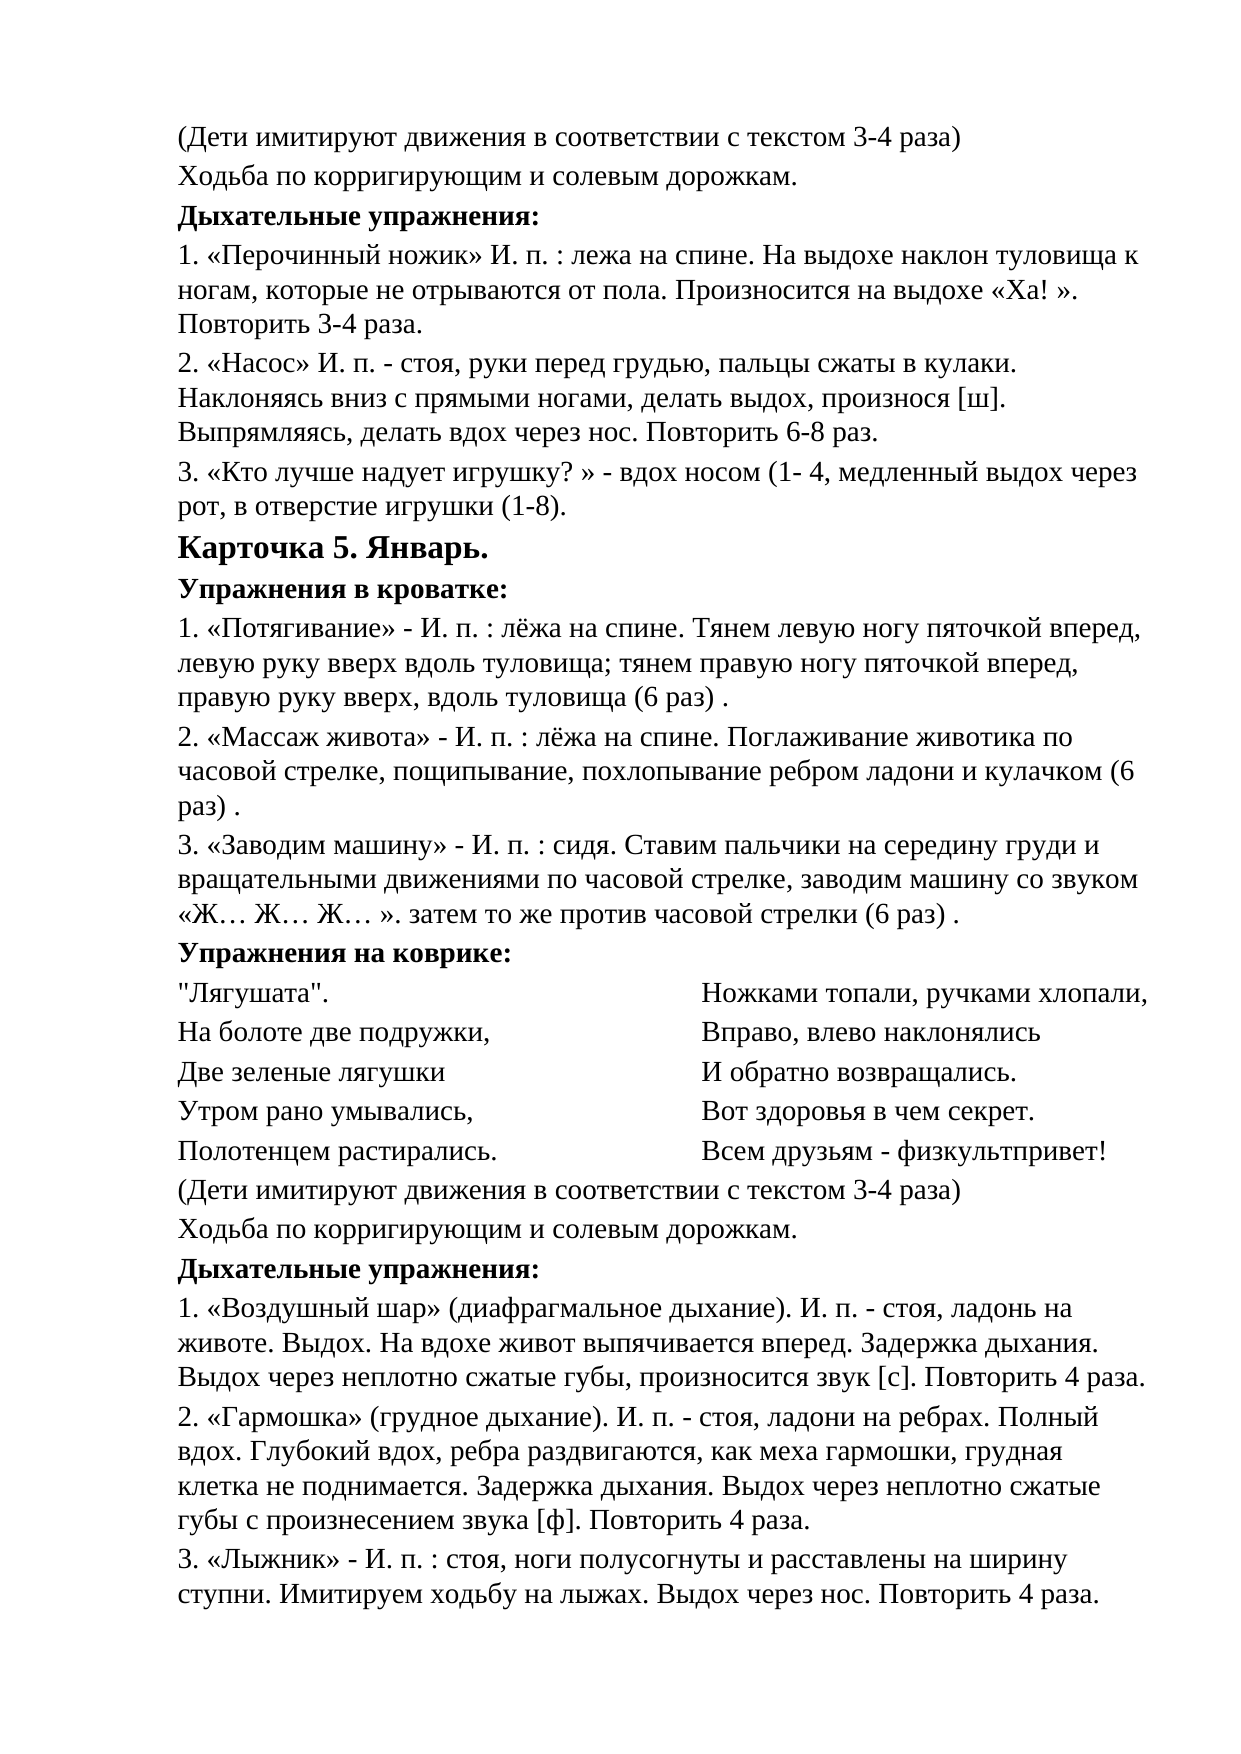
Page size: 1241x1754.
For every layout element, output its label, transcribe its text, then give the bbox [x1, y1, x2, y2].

text Утром рано умывались, [177, 1092, 627, 1127]
text Дыхательные упражнения: [177, 1250, 1152, 1285]
text Упражнения в кроватке: [177, 570, 1152, 605]
text 2. «Гармошка» (грудное дыхание). И. п. - стоя, ладони на ребрах. Полный вдох. Глубокий вдох, ребра раздвигаются, как меха гармошки, грудная клетка не поднимается. Задержка дыхания. Выдох через неплотно сжатые губы с произнесением звука [ф]. Повторить 4 раза. [177, 1398, 1152, 1536]
text И обратно возвращались. [701, 1053, 1152, 1087]
text Ножками топали, ручками хлопали, [701, 974, 1152, 1008]
text Дыхательные упражнения: [177, 197, 1152, 231]
text Ходьба по корригирующим и солевым дорожкам. [177, 158, 1152, 192]
text 3. «Лыжник» - И. п. : стоя, ноги полусогнуты и расставлены на ширину ступни. Имитируем ходьбу на лыжах. Выдох через нос. Повторить 4 раза. [177, 1541, 1152, 1609]
text Вот здоровья в чем секрет. [701, 1092, 1152, 1127]
text Ходьба по корригирующим и солевым дорожкам. [177, 1211, 1152, 1245]
text Две зеленые лягушки [177, 1053, 627, 1087]
text 3. «Кто лучше надует игрушку? » - вдох носом (1- 4, медленный выдох через рот, в отверстие игрушки (1-8). [177, 453, 1152, 522]
text Карточка 5. Январь. [177, 527, 1152, 565]
text 1. «Воздушный шар» (диафрагмальное дыхание). И. п. - стоя, ладонь на животе. Выдох. На вдохе живот выпячивается вперед. Задержка дыхания. Выдох через неплотно сжатые губы, произносится звук [с]. Повторить 4 раза. [177, 1290, 1152, 1393]
text Всем друзьям - физкультпривет! [701, 1132, 1152, 1166]
text 1. «Перочинный ножик» И. п. : лежа на спине. На выдохе наклон туловища к ногам, которые не отрываются от пола. Произносится на выдохе «Ха! ». Повторить 3-4 раза. [177, 237, 1152, 340]
text 3. «Заводим машину» - И. п. : сидя. Ставим пальчики на середину груди и вращательными движениями по часовой стрелке, заводим машину со звуком «Ж… Ж… Ж… ». затем то же против часовой стрелки (6 раз) . [177, 826, 1152, 929]
text Вправо, влево наклонялись [701, 1013, 1152, 1048]
text 2. «Насос» И. п. - стоя, руки перед грудью, пальцы сжаты в кулаки. Наклоняясь вниз с прямыми ногами, делать выдох, произнося [ш]. Выпрямляясь, делать вдох через нос. Повторить 6-8 раз. [177, 345, 1152, 448]
text "Лягушата". [177, 974, 627, 1008]
text Упражнения на коврике: [177, 934, 1152, 969]
text Полотенцем растирались. [177, 1132, 627, 1166]
text На болоте две подружки, [177, 1013, 627, 1048]
text (Дети имитируют движения в соответствии с текстом 3-4 раза) [177, 1171, 1152, 1206]
text 1. «Потягивание» - И. п. : лёжа на спине. Тянем левую ногу пяточкой вперед, левую руку вверх вдоль туловища; тянем правую ногу пяточкой вперед, правую руку вверх, вдоль туловища (6 раз) . [177, 610, 1152, 713]
text (Дети имитируют движения в соответствии с текстом 3-4 раза) [177, 118, 1152, 152]
text 2. «Массаж живота» - И. п. : лёжа на спине. Поглаживание животика по часовой стрелке, пощипывание, похлопывание ребром ладони и кулачком (6 раз) . [177, 718, 1152, 821]
